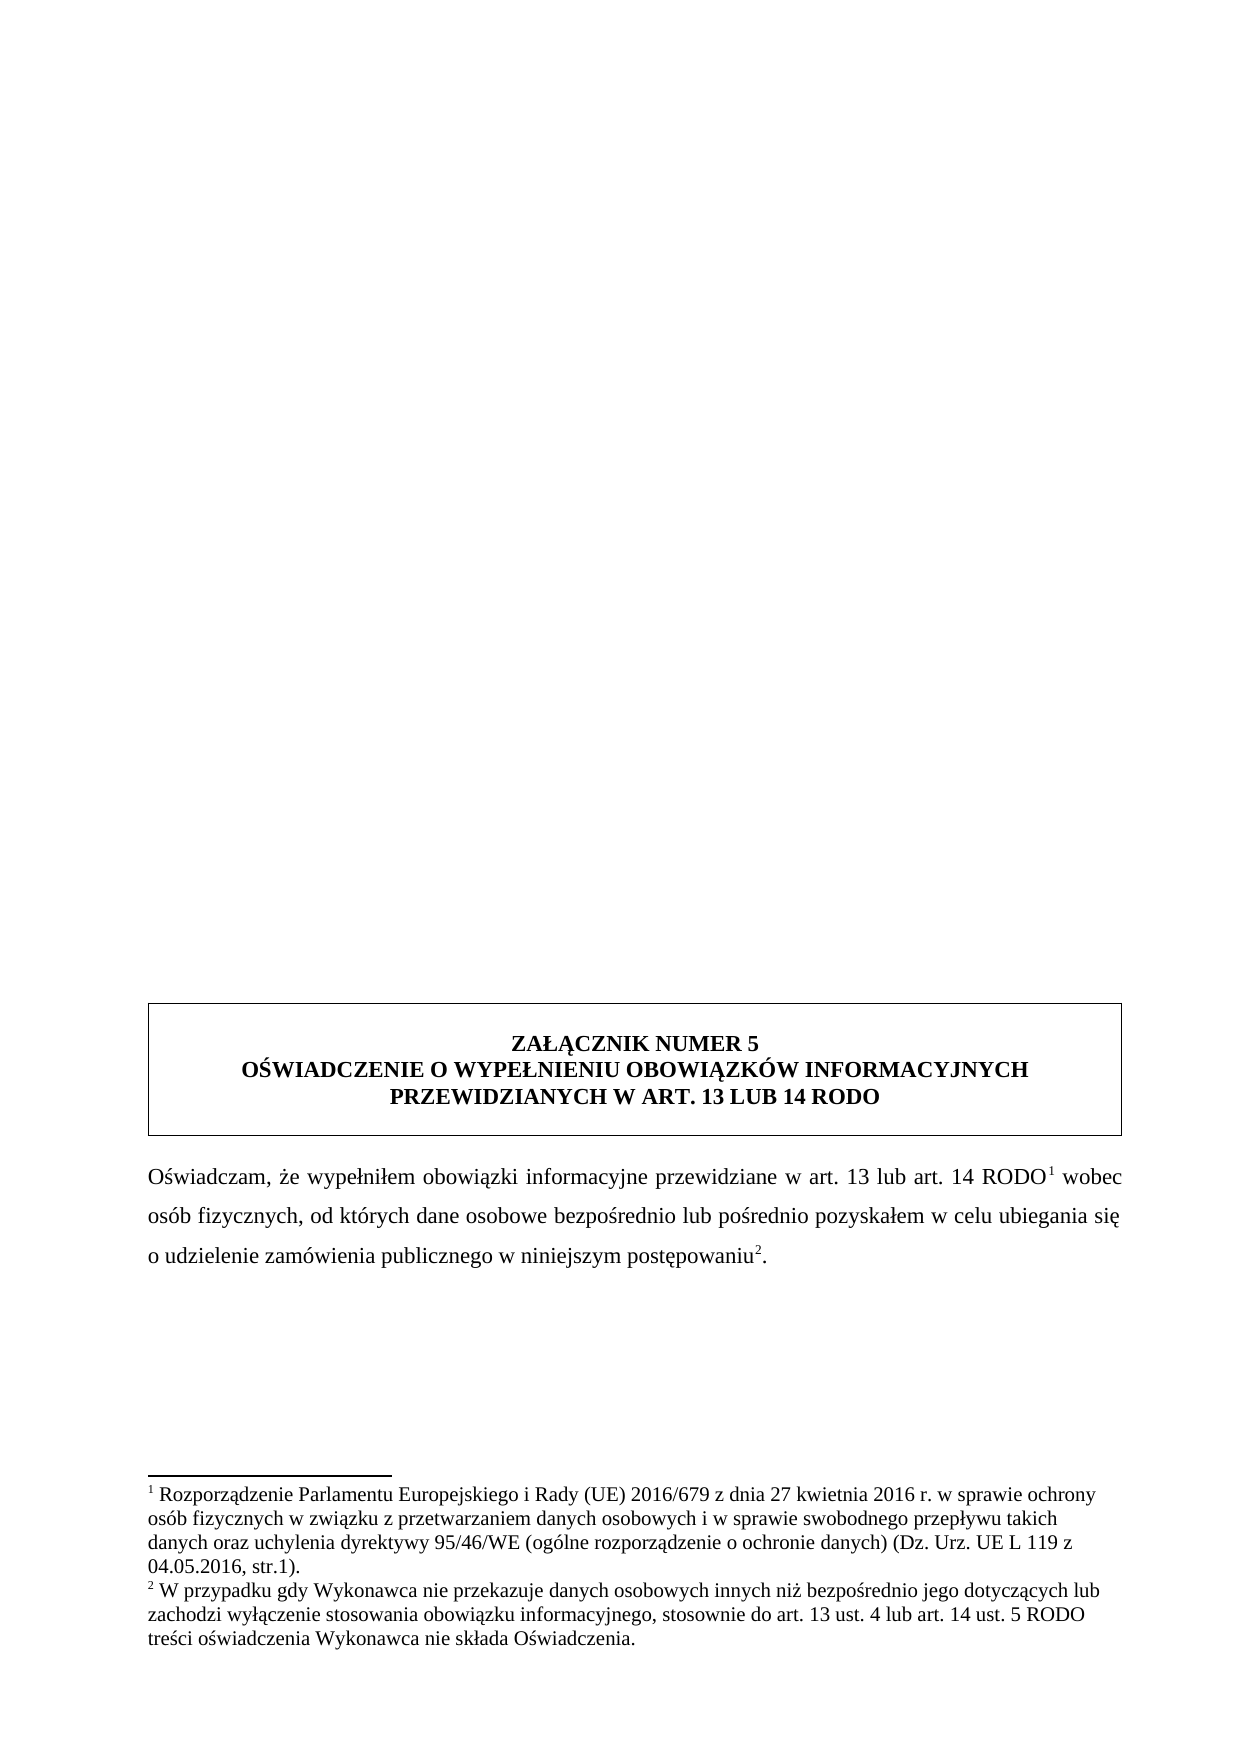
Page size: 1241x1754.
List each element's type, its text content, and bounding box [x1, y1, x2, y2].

table_header ZAŁĄCZNIK NUMER 5 OŚWIADCZENIE O WYPEŁNIENIU OBOWIĄZKÓW INFORMACYJNYCH PRZEWIDZIANYCH W ART. 13 LUB 14 RODO [149, 1004, 1121, 1135]
text Oświadczam, że wypełniłem obowiązki informacyjne przewidziane w art. 13 lub art. 14 RODO wobec osób fizycznych, od których dane osobowe bezpośrednio lub pośrednio pozyskałem w celu ubiegania się o udzielenie zamówienia publicznego w niniejszym postępowaniu. [148, 1163, 1122, 1268]
